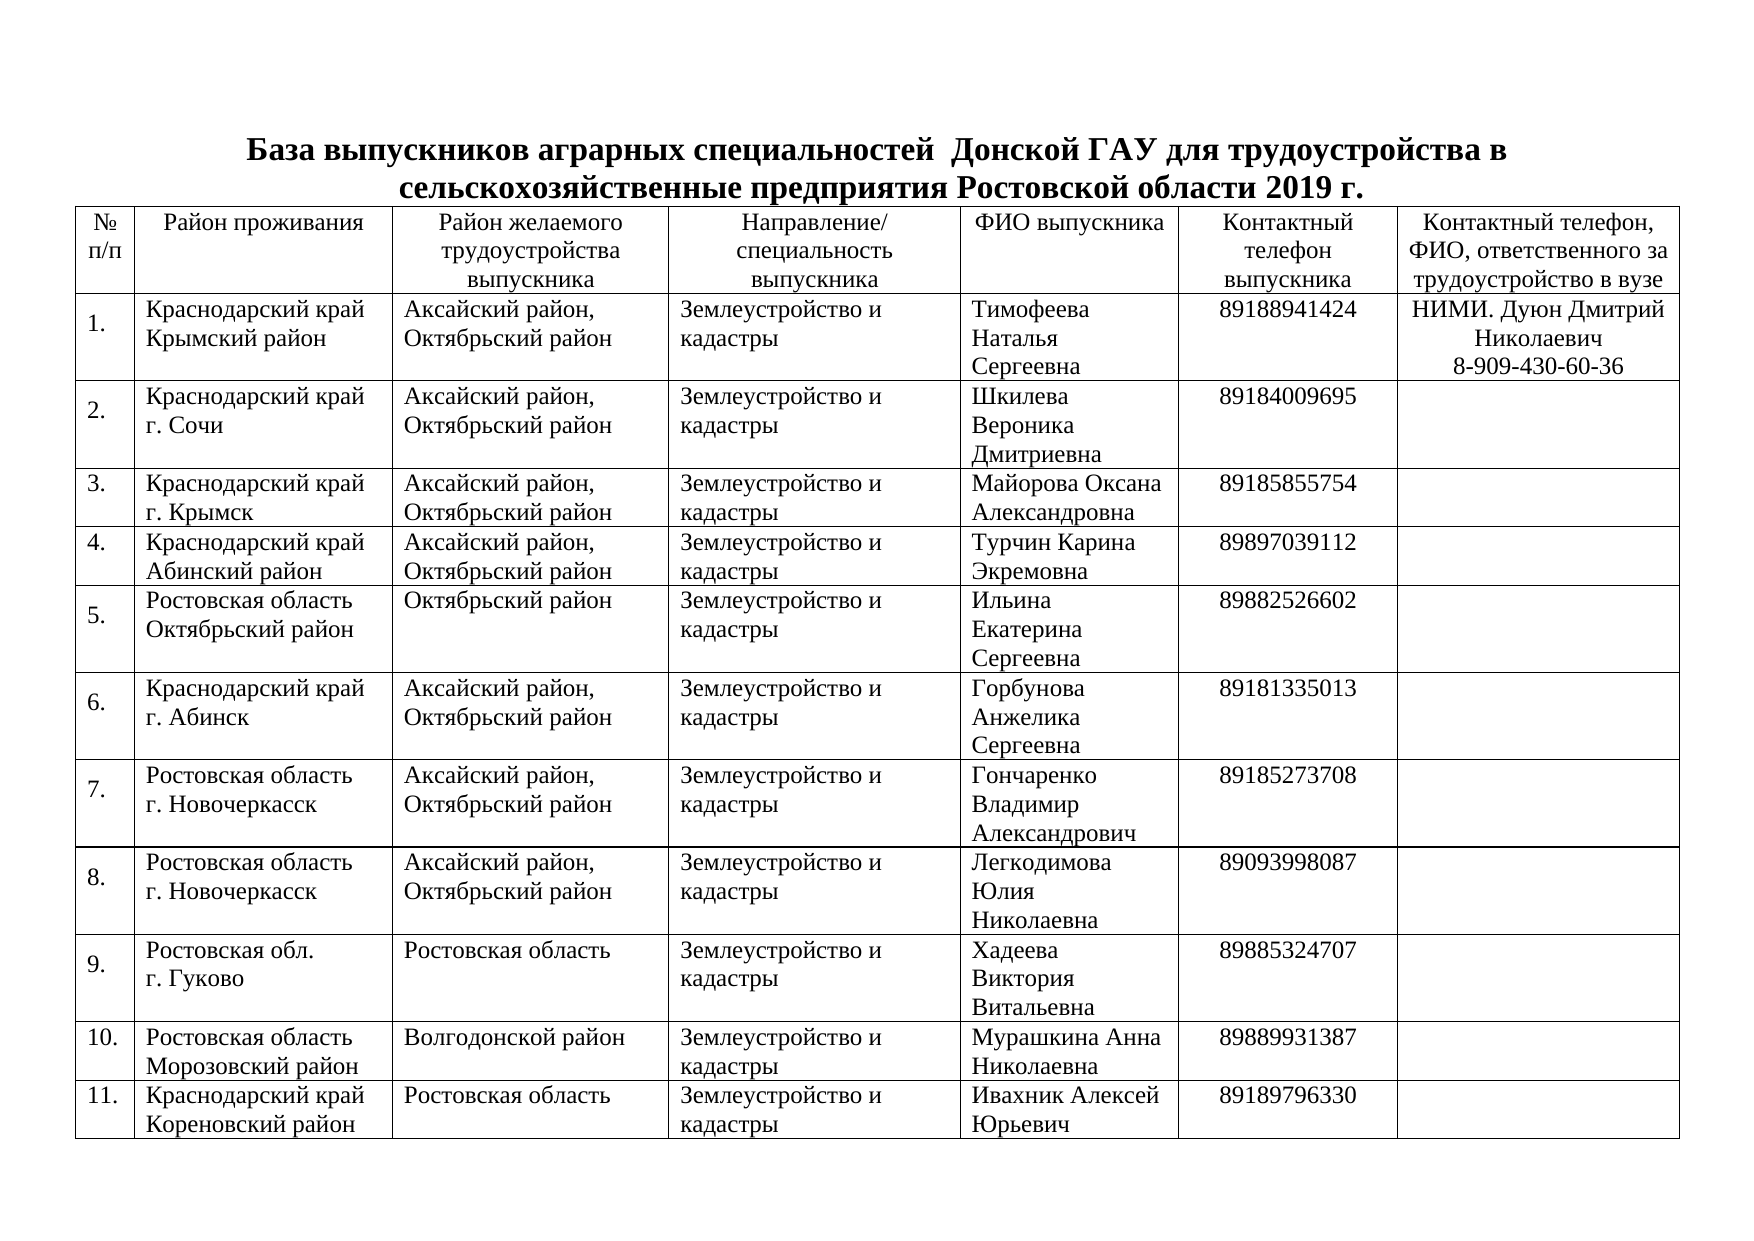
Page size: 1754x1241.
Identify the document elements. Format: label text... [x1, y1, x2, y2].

table_cell Землеустройство и кадастры [669, 381, 960, 467]
table_cell Землеустройство и кадастры [669, 294, 960, 380]
text База выпускников аграрных специальностей Донской ГАУ для трудоустройства в [75, 129, 1679, 167]
table_cell [76, 935, 134, 1021]
table_cell Краснодарский край Крымский район [135, 294, 392, 380]
table_cell [1398, 673, 1679, 759]
table_cell 89181335013 [1179, 673, 1397, 759]
table_cell [76, 294, 134, 380]
table_header № п/п [76, 207, 134, 293]
table_cell 89185273708 [1179, 760, 1397, 846]
table_cell 89093998087 [1179, 848, 1397, 934]
table_cell Ростовская область [393, 1081, 668, 1138]
table_cell Ростовская область Морозовский район [135, 1022, 392, 1079]
table_cell [76, 1081, 134, 1138]
table_cell Шкилева Вероника Дмитриевна [961, 381, 1178, 467]
table_cell Аксайский район, Октябрьский район [393, 760, 668, 846]
table_cell [76, 1022, 134, 1079]
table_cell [669, 1081, 960, 1138]
table_cell [1398, 848, 1679, 934]
table_header Район желаемого трудоустройства выпускника [393, 207, 668, 293]
table_cell Землеустройство и кадастры [669, 935, 960, 1021]
table_cell 89184009695 [1179, 381, 1397, 467]
table_cell [1398, 935, 1679, 1021]
table_cell 89882526602 [1179, 586, 1397, 672]
table_cell Землеустройство и кадастры [669, 673, 960, 759]
table_cell [76, 673, 134, 759]
table_cell Краснодарский край г. Крымск [135, 469, 392, 526]
table_cell 89188941424 [1179, 294, 1397, 380]
table_cell Майорова Оксана Александровна [961, 469, 1178, 526]
table_cell Гончаренко Владимир Александрович [961, 760, 1178, 846]
table_cell Ростовская область [393, 935, 668, 1021]
table_cell [1398, 469, 1679, 526]
table_cell Краснодарский край г. Абинск [135, 673, 392, 759]
table_cell НИМИ. Дуюн Дмитрий Николаевич 8-909-430-60-36 [1398, 294, 1679, 380]
table_cell Аксайский район, Октябрьский район [393, 848, 668, 934]
table_cell [1398, 586, 1679, 672]
table_header ФИО выпускника [961, 207, 1178, 293]
table_header Контактный телефон выпускника [1179, 207, 1397, 293]
table_cell [76, 586, 134, 672]
table_cell Аксайский район, Октябрьский район [393, 527, 668, 584]
table_cell [1398, 1022, 1679, 1079]
table_cell Краснодарский край г. Сочи [135, 381, 392, 467]
table_header Направление/ специальность выпускника [669, 207, 960, 293]
table_cell Землеустройство и кадастры [669, 1022, 960, 1079]
table_header Контактный телефон, ФИО, ответственного за трудоустройство в вузе [1398, 207, 1679, 293]
table_cell Аксайский район, Октябрьский район [393, 469, 668, 526]
table_cell Октябрьский район [393, 586, 668, 672]
table_cell Хадеева Виктория Витальевна [961, 935, 1178, 1021]
table_cell Землеустройство и кадастры [669, 469, 960, 526]
table_cell Аксайский район, Октябрьский район [393, 294, 668, 380]
table_cell Ростовская область Октябрьский район [135, 586, 392, 672]
table_cell 89885324707 [1179, 935, 1397, 1021]
table_cell 89889931387 [1179, 1022, 1397, 1079]
table_cell [1398, 381, 1679, 467]
table_cell [76, 381, 134, 467]
table_cell Легкодимова Юлия Николаевна [961, 848, 1178, 934]
table_cell Волгодонской район [393, 1022, 668, 1079]
table_cell Ильина Екатерина Сергеевна [961, 586, 1178, 672]
table_cell Ростовская область г. Новочеркасск [135, 848, 392, 934]
table_cell Мурашкина Анна Николаевна [961, 1022, 1178, 1079]
table_cell Землеустройство и кадастры [669, 527, 960, 584]
table_cell Ивахник Алексей Юрьевич [961, 1081, 1178, 1138]
table_cell Тимофеева Наталья Сергеевна [961, 294, 1178, 380]
table_cell Краснодарский край Абинский район [135, 527, 392, 584]
table_cell [76, 760, 134, 846]
table_cell [1398, 760, 1679, 846]
table_cell [76, 848, 134, 934]
table_cell Аксайский район, Октябрьский район [393, 673, 668, 759]
table_cell [76, 469, 134, 526]
table_cell Землеустройство и кадастры [669, 586, 960, 672]
table_cell Ростовская область г. Новочеркасск [135, 760, 392, 846]
table_cell Землеустройство и кадастры [669, 848, 960, 934]
text сельскохозяйственные предприятия Ростовской области 2019 г. [75, 167, 1679, 206]
table_cell Ростовская обл. г. Гуково [135, 935, 392, 1021]
table_cell Горбунова Анжелика Сергеевна [961, 673, 1178, 759]
table_cell [76, 527, 134, 584]
table_cell 89897039112 [1179, 527, 1397, 584]
table_cell 89185855754 [1179, 469, 1397, 526]
table_cell [1398, 527, 1679, 584]
table_cell Землеустройство и кадастры [669, 760, 960, 846]
table_cell Аксайский район, Октябрьский район [393, 381, 668, 467]
table_cell Краснодарский край Кореновский район [135, 1081, 392, 1138]
table_cell [1398, 1081, 1679, 1138]
table_cell 89189796330 [1179, 1081, 1397, 1138]
table_header Район проживания [135, 207, 392, 293]
table_cell Турчин Карина Экремовна [961, 527, 1178, 584]
